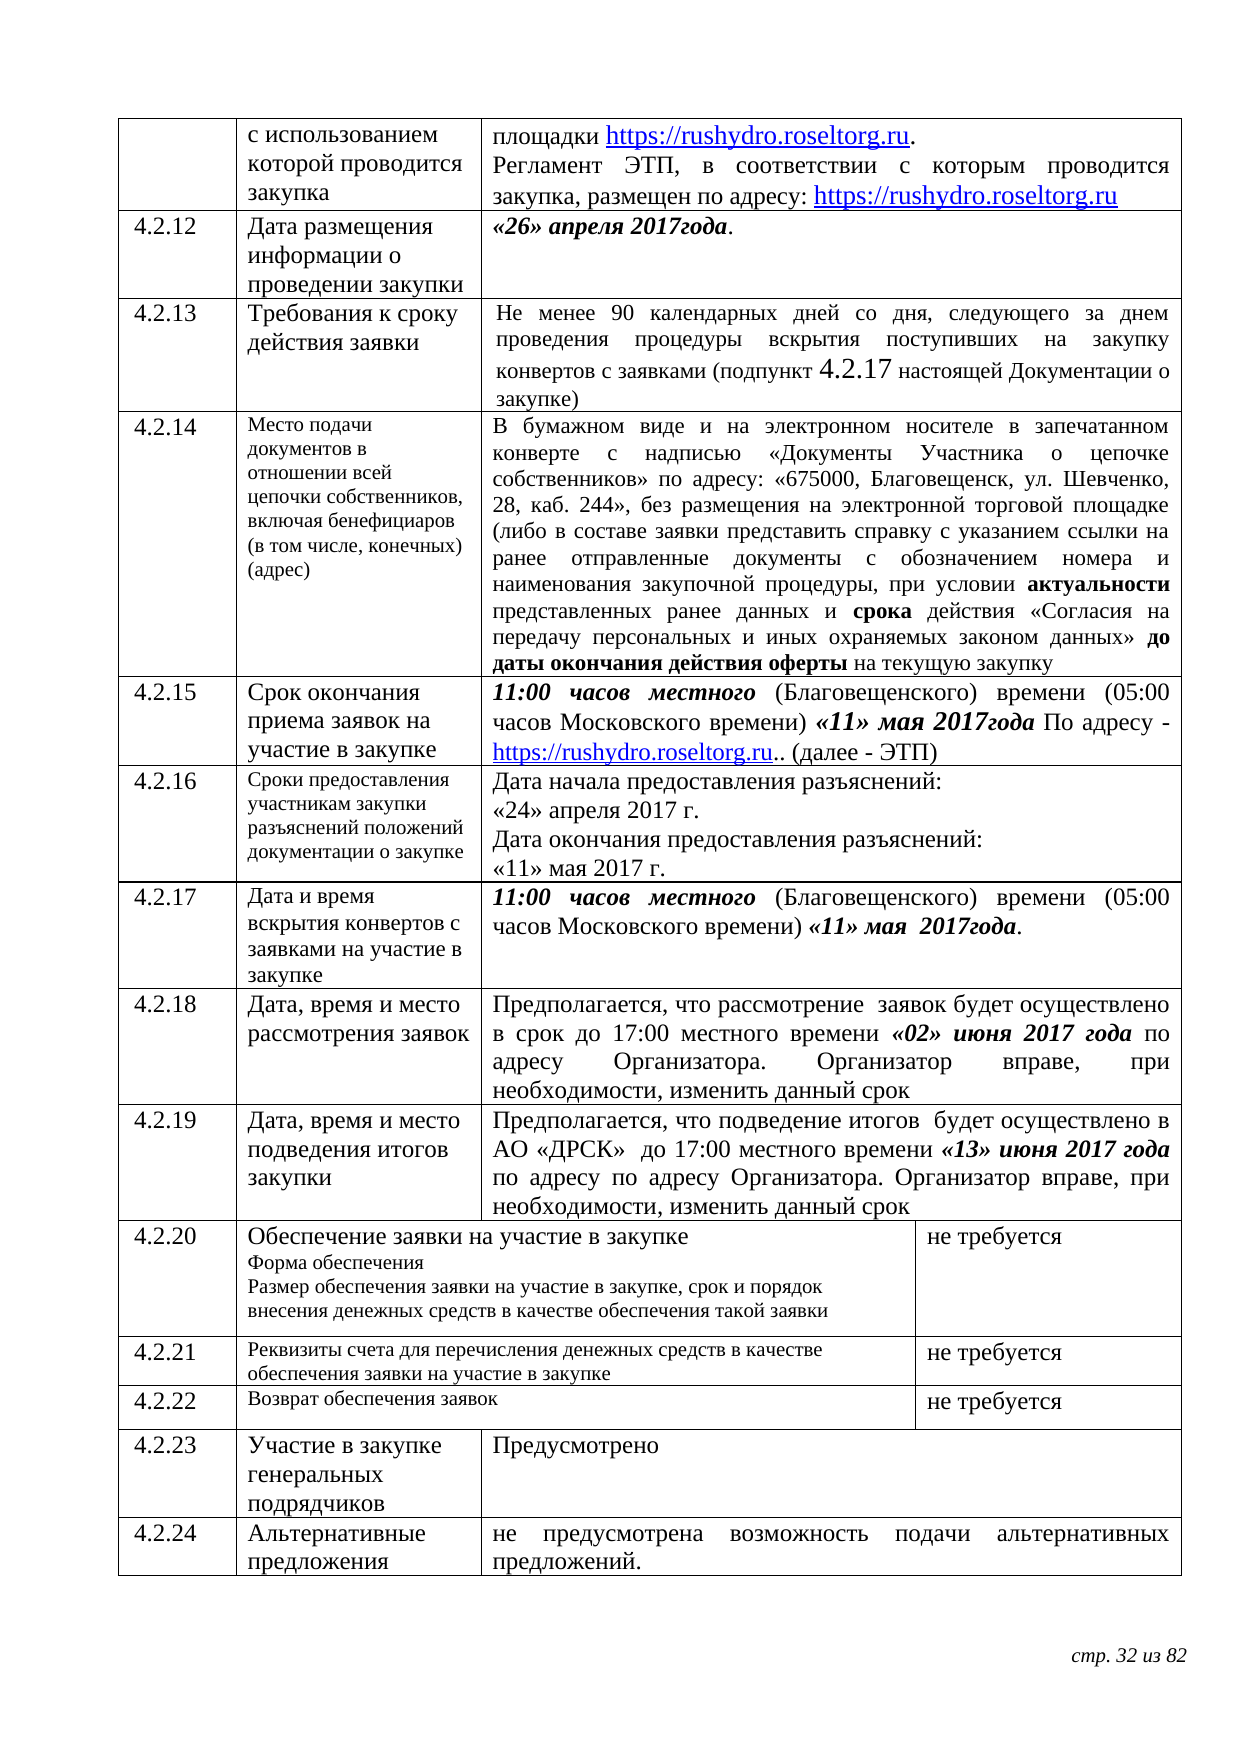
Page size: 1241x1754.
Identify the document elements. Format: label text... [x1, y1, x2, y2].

table_cell Не менее 90 календарных дней со дня, следующего за днем проведения процедуры вскрытия поступивших на закупку конвертов с заявками (подпункт 4.2.17 настоящей Документации о закупке) [482, 299, 1181, 411]
table_cell [119, 1518, 236, 1575]
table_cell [482, 119, 1181, 210]
table_cell Обеспечение заявки на участие в закупке Форма обеспечения Размер обеспечения заявки на участие в закупке, срок и порядок внесения денежных средств в качестве обеспечения такой заявки [237, 1221, 915, 1336]
table_cell [119, 883, 236, 988]
table_cell Требования к сроку действия заявки [237, 299, 481, 411]
table_cell Дата, время и место подведения итогов закупки [237, 1105, 481, 1220]
table_cell Реквизиты счета для перечисления денежных средств в качестве обеспечения заявки на участие в закупке [237, 1337, 915, 1385]
table_cell Дата и время вскрытия конвертов с заявками на участие в закупке [237, 883, 481, 988]
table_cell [237, 119, 481, 210]
table_cell Участие в закупке генеральных подрядчиков [237, 1430, 481, 1517]
table_cell Предусмотрено [482, 1430, 1181, 1517]
table_cell [119, 412, 236, 676]
table_cell не требуется [916, 1221, 1181, 1336]
table_cell [119, 677, 236, 765]
table_cell [119, 211, 236, 297]
table_cell [119, 1221, 236, 1336]
table_cell Альтернативные предложения [237, 1518, 481, 1575]
table_cell [119, 1105, 236, 1220]
table_cell не предусмотрена возможность подачи альтернативных предложений. [482, 1518, 1181, 1575]
table_cell 11:00 часов местного (Благовещенского) времени (05:00 часов Московского времени) «11» мая 2017года. [482, 883, 1181, 988]
table_cell [119, 766, 236, 881]
table_cell Дата размещения информации о проведении закупки [237, 211, 481, 297]
table_cell Предполагается, что рассмотрение заявок будет осуществлено в срок до 17:00 местного времени «02» июня 2017 года по адресу Организатора. Организатор вправе, при необходимости, изменить данный срок [482, 989, 1181, 1104]
table_cell 11:00 часов местного (Благовещенского) времени (05:00 часов Московского времени) «11» мая 2017года По адресу - https://rushydro.roseltorg.ru.. (далее - ЭТП) [482, 677, 1181, 765]
table_cell Место подачи документов в отношении всей цепочки собственников, включая бенефициаров (в том числе, конечных) (адрес) [237, 412, 481, 676]
table_cell Дата, время и место рассмотрения заявок [237, 989, 481, 1104]
table_cell [119, 1430, 236, 1517]
table_cell Возврат обеспечения заявок [237, 1386, 915, 1429]
table_cell [119, 1386, 236, 1429]
table_cell [119, 989, 236, 1104]
table_cell [119, 1337, 236, 1385]
table_cell В бумажном виде и на электронном носителе в запечатанном конверте с надписью «Документы Участника о цепочке собственников» по адресу: «675000, Благовещенск, ул. Шевченко, 28, каб. 244», без размещения на электронной торговой площадке (либо в составе заявки представить справку с указанием ссылки на ранее отправленные документы с обозначением номера и наименования закупочной процедуры, при условии актуальности представленных ранее данных и срока действия «Согласия на передачу персональных и иных охраняемых законом данных» до даты окончания действия оферты на текущую закупку [482, 412, 1181, 676]
table_cell [119, 119, 236, 210]
table_cell [119, 299, 236, 411]
table_cell не требуется [916, 1386, 1181, 1429]
table_cell «26» апреля 2017года. [482, 211, 1181, 297]
table_cell не требуется [916, 1337, 1181, 1385]
table_cell Дата начала предоставления разъяснений: «24» апреля 2017 г. Дата окончания предоставления разъяснений: «11» мая 2017 г. [482, 766, 1181, 881]
table_cell Предполагается, что подведение итогов будет осуществлено в АО «ДРСК» до 17:00 местного времени «13» июня 2017 года по адресу по адресу Организатора. Организатор вправе, при необходимости, изменить данный срок [482, 1105, 1181, 1220]
table_cell Срок окончания приема заявок на участие в закупке [237, 677, 481, 765]
table_cell Сроки предоставления участникам закупки разъяснений положений документации о закупке [237, 766, 481, 881]
